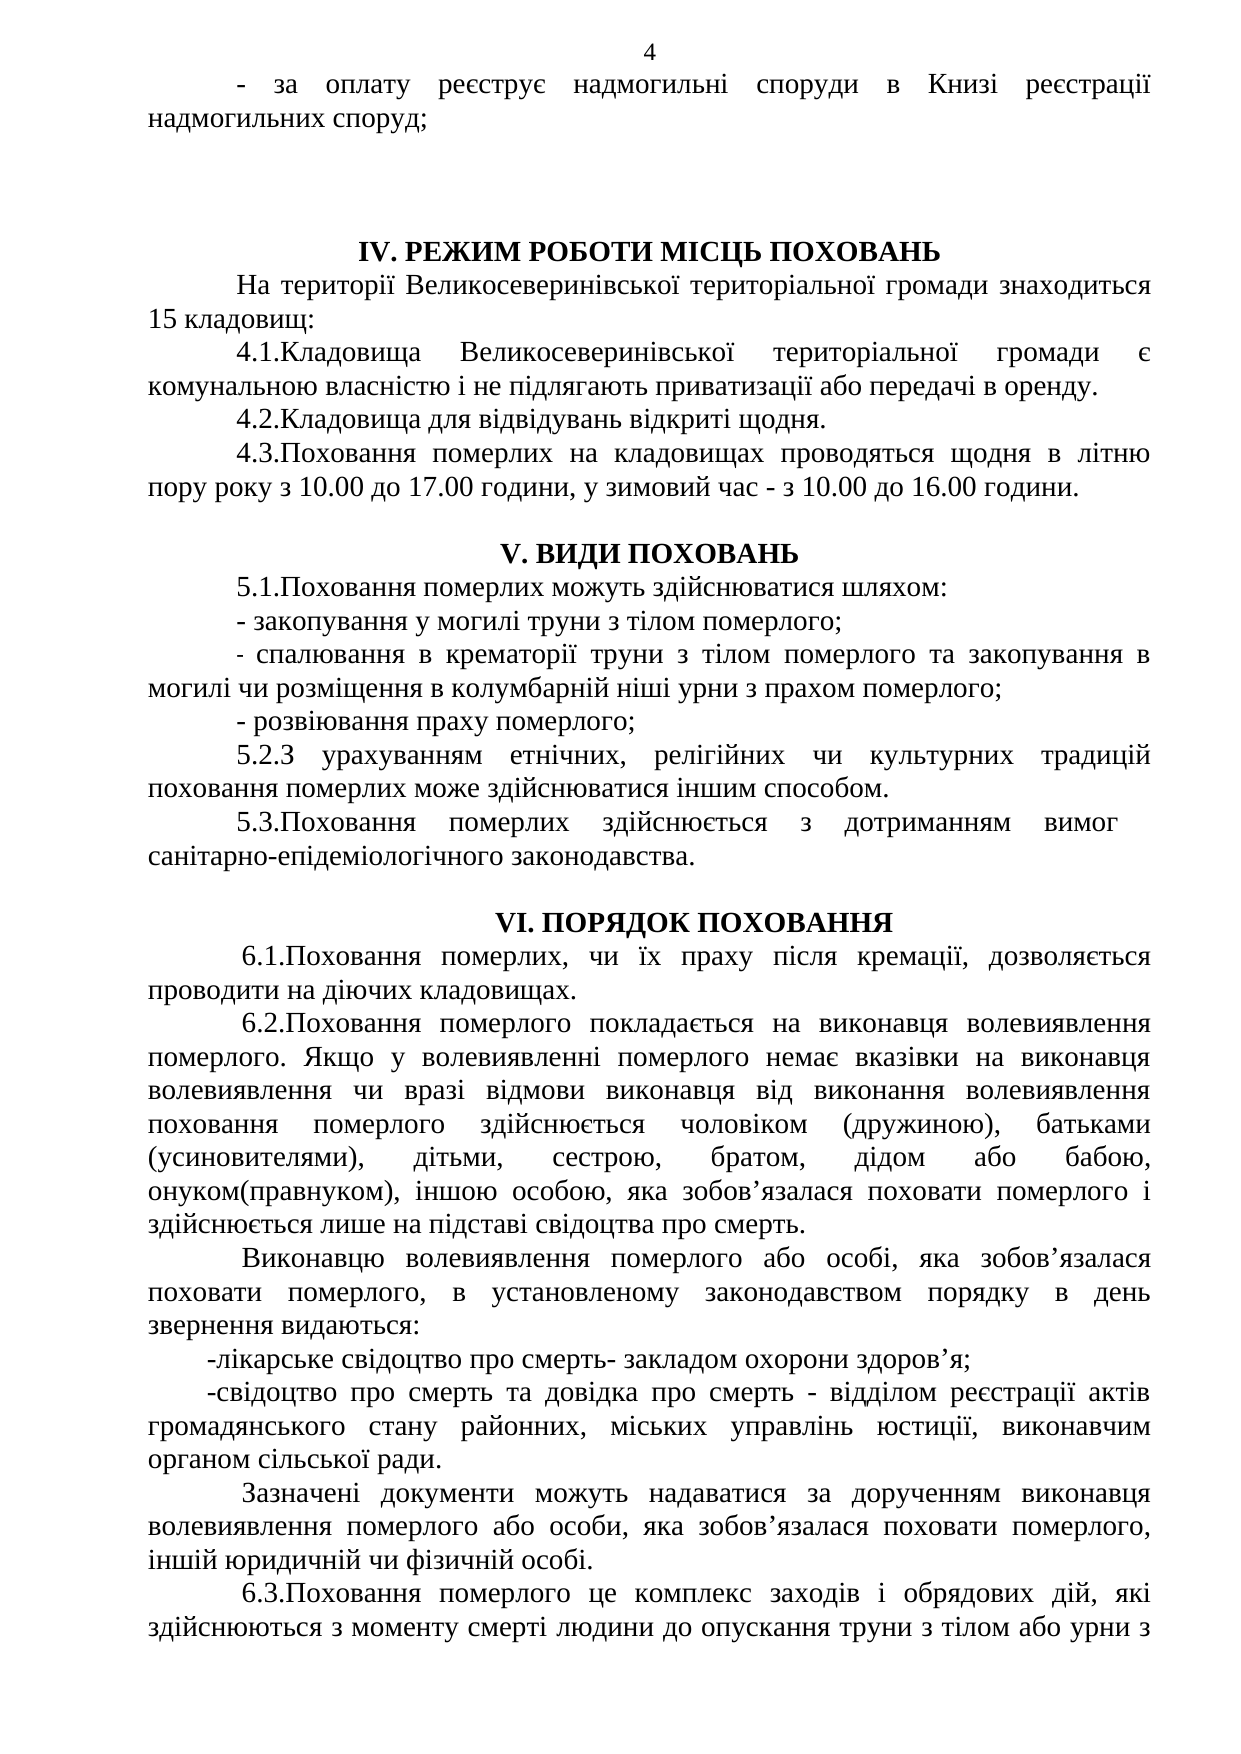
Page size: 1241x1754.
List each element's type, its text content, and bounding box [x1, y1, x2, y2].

text 6.2.Поховання померлого покладається на виконавця волевиявлення померлого. Якщо у волевиявленні померлого немає вказівки на виконавця волевиявлення чи вразі відмови виконавця від виконання волевиявлення поховання померлого здійснюється чоловіком (дружиною), батьками (усиновителями), дітьми, сестрою, братом, дідом або бабою, онуком(правнуком), іншою особою, яка зобов’язалася поховати померлого і здійснюється лише на підставі свідоцтва про смерть. [148, 1005, 1152, 1240]
text -свідоцтво про смерть та довідка про смерть - відділом реєстрації актів громадянського стану районних, міських управлінь юстиції, виконавчим органом сільської ради. [148, 1374, 1152, 1475]
text 4.1.Кладовища Великосеверинівської територіальної громади є комунальною власністю і не підлягають приватизації або передачі в оренду. [148, 334, 1152, 402]
text Виконавцю волевиявлення померлого або особі, яка зобов’язалася поховати померлого, в установленому законодавством порядку в день звернення видаються: [148, 1240, 1152, 1341]
text - спалювання в крематорії труни з тілом померлого та закопування в могилі чи розміщення в колумбарній ніші урни з прахом померлого; [148, 636, 1152, 703]
text - розвіювання праху померлого; [148, 703, 1152, 737]
text - закопування у могилі труни з тілом померлого; [148, 603, 1152, 636]
text V. ВИДИ ПОХОВАНЬ [148, 536, 1152, 569]
text -лікарське свідоцтво про смерть- закладом охорони здоров’я; [148, 1341, 1152, 1374]
text 6.1.Поховання померлих, чи їх праху після кремації, дозволяється проводити на діючих кладовищах. [148, 938, 1152, 1005]
text 4.2.Кладовища для відвідувань відкриті щодня. [148, 402, 1152, 435]
text 5.3.Поховання померлих здійснюється з дотриманням вимог санітарно-епідеміологічного законодавства. [148, 804, 1152, 871]
text VІ. ПОРЯДОК ПОХОВАННЯ [148, 905, 1152, 938]
text Зазначені документи можуть надаватися за дорученням виконавця волевиявлення померлого або особи, яка зобов’язалася поховати померлого, іншій юридичній чи фізичній особі. [148, 1475, 1152, 1576]
text На території Великосеверинівської територіальної громади знаходиться 15 кладовищ: [148, 267, 1152, 334]
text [148, 1576, 1152, 1643]
text 4.3.Поховання померлих на кладовищах проводяться щодня в літню пору року з 10.00 до 17.00 години, у зимовий час - з 10.00 до 16.00 години. [148, 435, 1152, 502]
text - за оплату реєструє надмогильні споруди в Книзі реєстрації надмогильних споруд; [148, 66, 1152, 133]
text 5.1.Поховання померлих можуть здійснюватися шляхом: [148, 569, 1152, 603]
text 5.2.З урахуванням етнічних, релігійних чи культурних традицій поховання померлих може здійснюватися іншим способом. [148, 737, 1152, 804]
text IV. РЕЖИМ РОБОТИ МІСЦЬ ПОХОВАНЬ [148, 234, 1152, 267]
